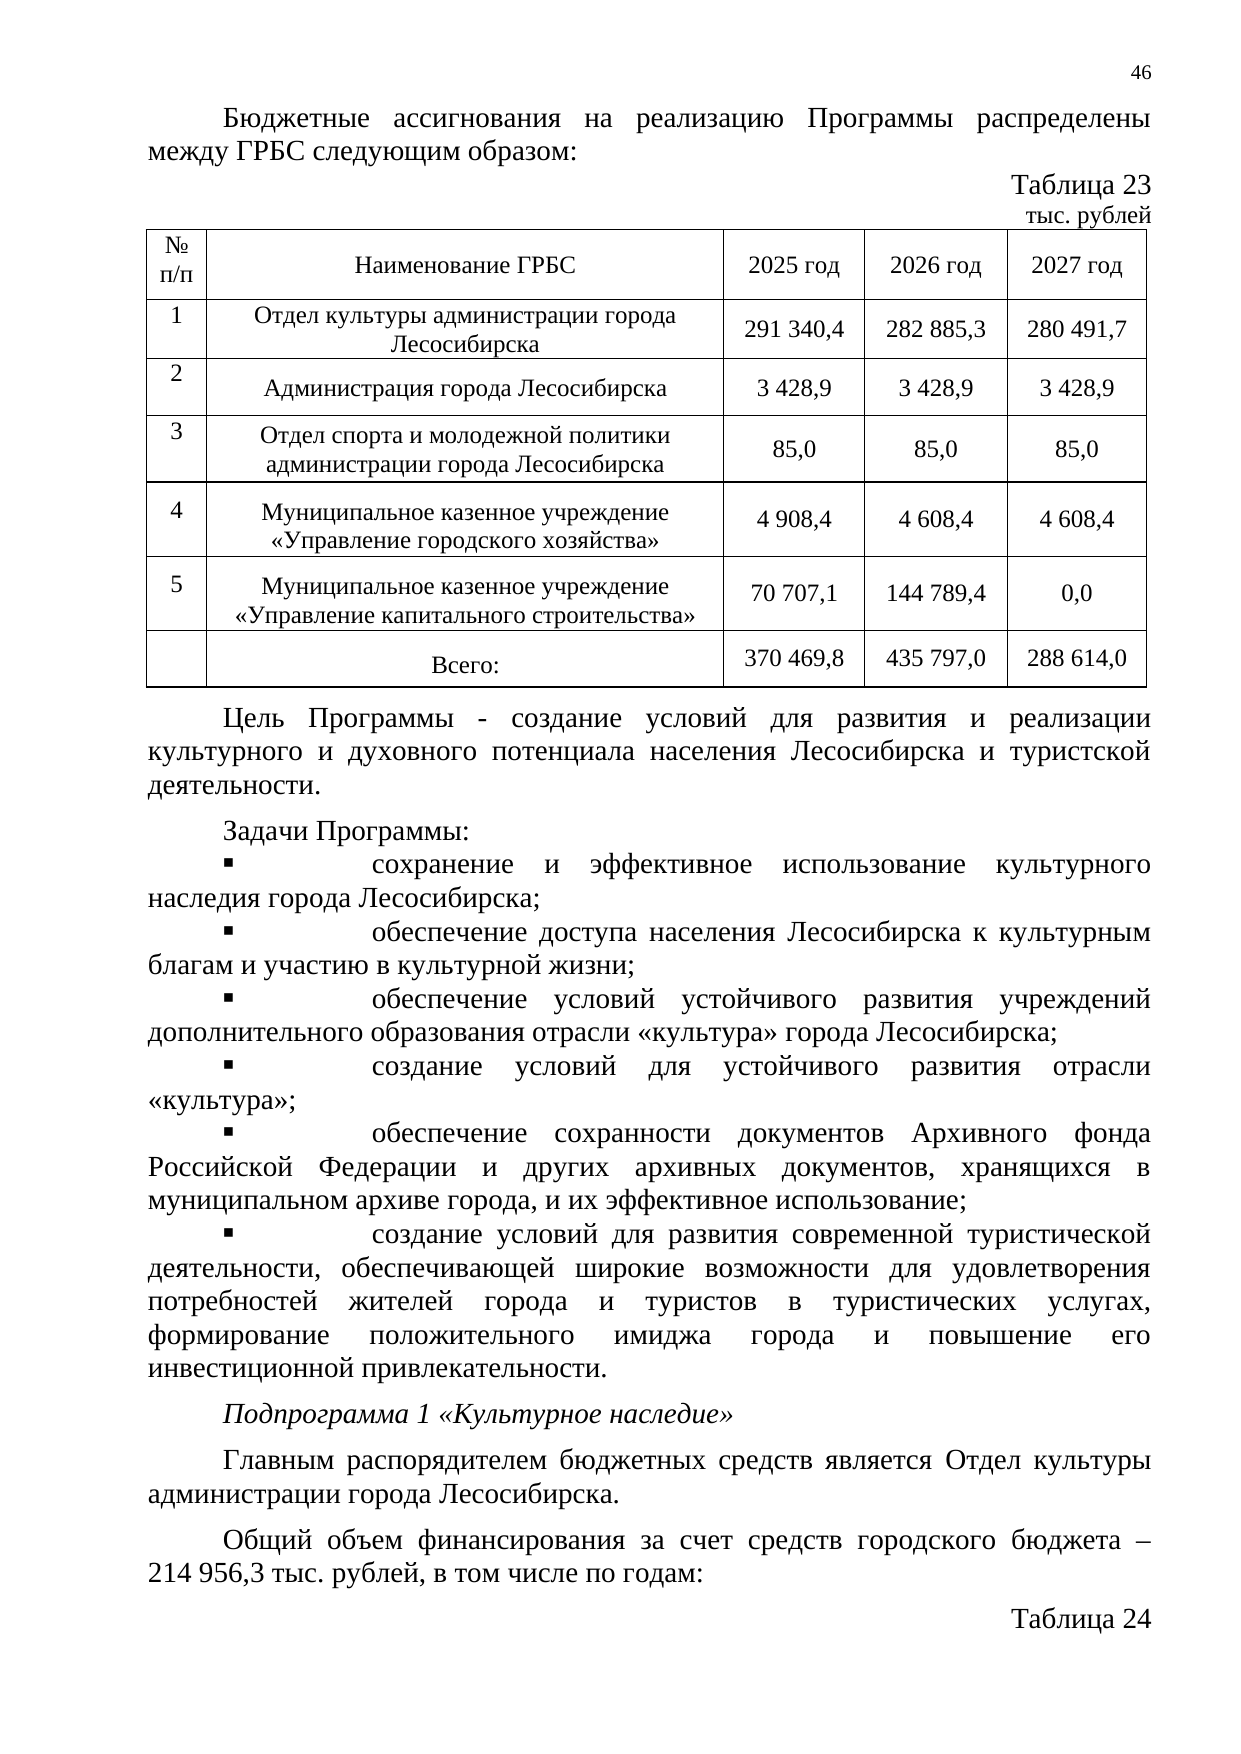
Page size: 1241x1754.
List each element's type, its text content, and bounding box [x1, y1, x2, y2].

table_header Наименование ГРБС [207, 230, 723, 299]
table_header № п/п [147, 230, 206, 299]
table_cell 282 885,3 [865, 300, 1007, 357]
table_cell 2 [147, 359, 206, 415]
table_cell Отдел культуры администрации города Лесосибирска [207, 300, 723, 357]
text Главным распорядителем бюджетных средств является Отдел культуры администрации города Лесосибирска. [148, 1442, 1152, 1509]
table_cell 288 614,0 [1008, 631, 1146, 686]
table_cell [147, 631, 206, 686]
list обеспечение сохранности документов Архивного фонда Российской Федерации и других архивных документов, хранящихся в муниципальном архиве города, и их эффективное использование; [148, 1115, 1152, 1216]
text Подпрограмма 1 «Культурное наследие» [148, 1396, 1152, 1430]
table_cell 4 608,4 [1008, 483, 1146, 556]
table_cell 5 [147, 557, 206, 630]
table_cell 1 [147, 300, 206, 357]
table_cell 435 797,0 [865, 631, 1007, 686]
table_header 2026 год [865, 230, 1007, 299]
table_cell 3 428,9 [1008, 359, 1146, 415]
table_cell 85,0 [1008, 416, 1146, 481]
table_cell 3 [147, 416, 206, 481]
table_cell 4 908,4 [724, 483, 864, 556]
table_header 2025 год [724, 230, 864, 299]
text тыс. рублей [148, 200, 1152, 229]
table_header 2027 год [1008, 230, 1146, 299]
table_cell 3 428,9 [865, 359, 1007, 415]
table_cell Администрация города Лесосибирска [207, 359, 723, 415]
text Задачи Программы: [148, 813, 1152, 847]
table_cell 85,0 [865, 416, 1007, 481]
table_cell 4 [147, 483, 206, 556]
table_cell 4 608,4 [865, 483, 1007, 556]
list обеспечение условий устойчивого развития учреждений дополнительного образования отрасли «культура» города Лесосибирска; [148, 981, 1152, 1048]
table_cell Отдел спорта и молодежной политики администрации города Лесосибирска [207, 416, 723, 481]
text Таблица 23 [369, 167, 1152, 200]
list сохранение и эффективное использование культурного наследия города Лесосибирска; [148, 847, 1152, 914]
table_cell 85,0 [724, 416, 864, 481]
list создание условий для устойчивого развития отрасли «культура»; [148, 1048, 1152, 1115]
text Цель Программы - создание условий для развития и реализации культурного и духовного потенциала населения Лесосибирска и туристской деятельности. [148, 700, 1152, 801]
table_cell 70 707,1 [724, 557, 864, 630]
table_cell Муниципальное казенное учреждение «Управление капитального строительства» [207, 557, 723, 630]
table_cell Муниципальное казенное учреждение «Управление городского хозяйства» [207, 483, 723, 556]
list обеспечение доступа населения Лесосибирска к культурным благам и участию в культурной жизни; [148, 914, 1152, 981]
text Бюджетные ассигнования на реализацию Программы распределены между ГРБС следующим образом: [148, 100, 1152, 167]
table_cell 370 469,8 [724, 631, 864, 686]
text Таблица 24 [148, 1602, 1152, 1635]
table_cell 280 491,7 [1008, 300, 1146, 357]
table_cell 0,0 [1008, 557, 1146, 630]
table_cell 291 340,4 [724, 300, 864, 357]
table_cell 144 789,4 [865, 557, 1007, 630]
table_cell 3 428,9 [724, 359, 864, 415]
table_cell Всего: [207, 631, 723, 686]
list создание условий для развития современной туристической деятельности, обеспечивающей широкие возможности для удовлетворения потребностей жителей города и туристов в туристических услугах, формирование положительного имиджа города и повышение его инвестиционной привлекательности. [148, 1216, 1152, 1384]
text Общий объем финансирования за счет средств городского бюджета – 214 956,3 тыс. рублей, в том числе по годам: [148, 1522, 1152, 1589]
